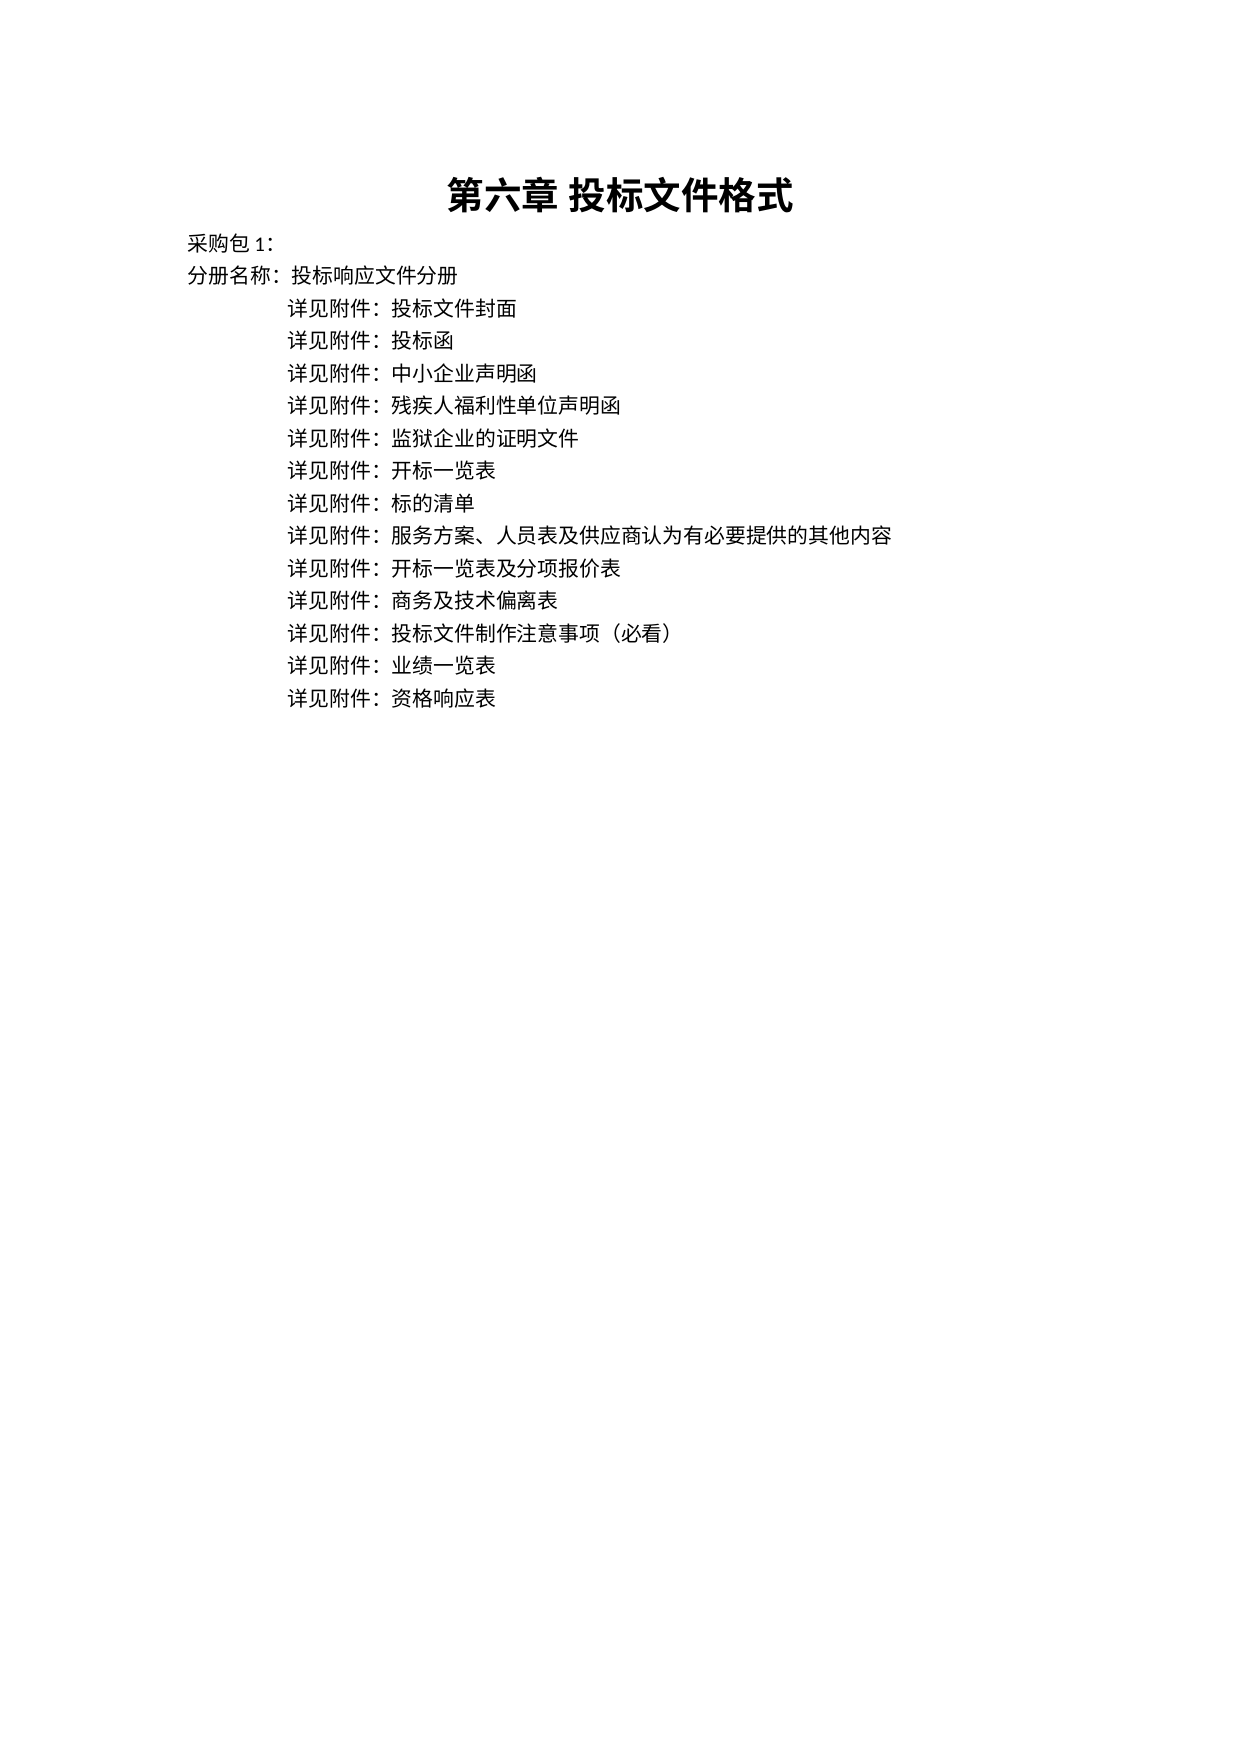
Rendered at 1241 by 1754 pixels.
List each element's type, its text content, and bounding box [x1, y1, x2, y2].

text 详见附件：业绩一览表 [187, 649, 1053, 682]
text 第六章 投标文件格式 [187, 162, 1053, 227]
text 采购包1： [187, 227, 1053, 259]
text 分册名称：投标响应文件分册 [187, 259, 1053, 292]
text 详见附件：标的清单 [187, 487, 1053, 519]
text 详见附件：服务方案、人员表及供应商认为有必要提供的其他内容 [187, 519, 1053, 552]
text 详见附件：监狱企业的证明文件 [187, 422, 1053, 454]
text 详见附件：投标文件封面 [187, 292, 1053, 324]
text 详见附件：中小企业声明函 [187, 357, 1053, 389]
text 详见附件：投标函 [187, 324, 1053, 357]
text 详见附件：商务及技术偏离表 [187, 584, 1053, 617]
text 详见附件：资格响应表 [187, 682, 1053, 714]
text 详见附件：开标一览表 [187, 454, 1053, 487]
text 详见附件：开标一览表及分项报价表 [187, 552, 1053, 584]
text 详见附件：残疾人福利性单位声明函 [187, 389, 1053, 422]
text 详见附件：投标文件制作注意事项（必看） [187, 617, 1053, 649]
